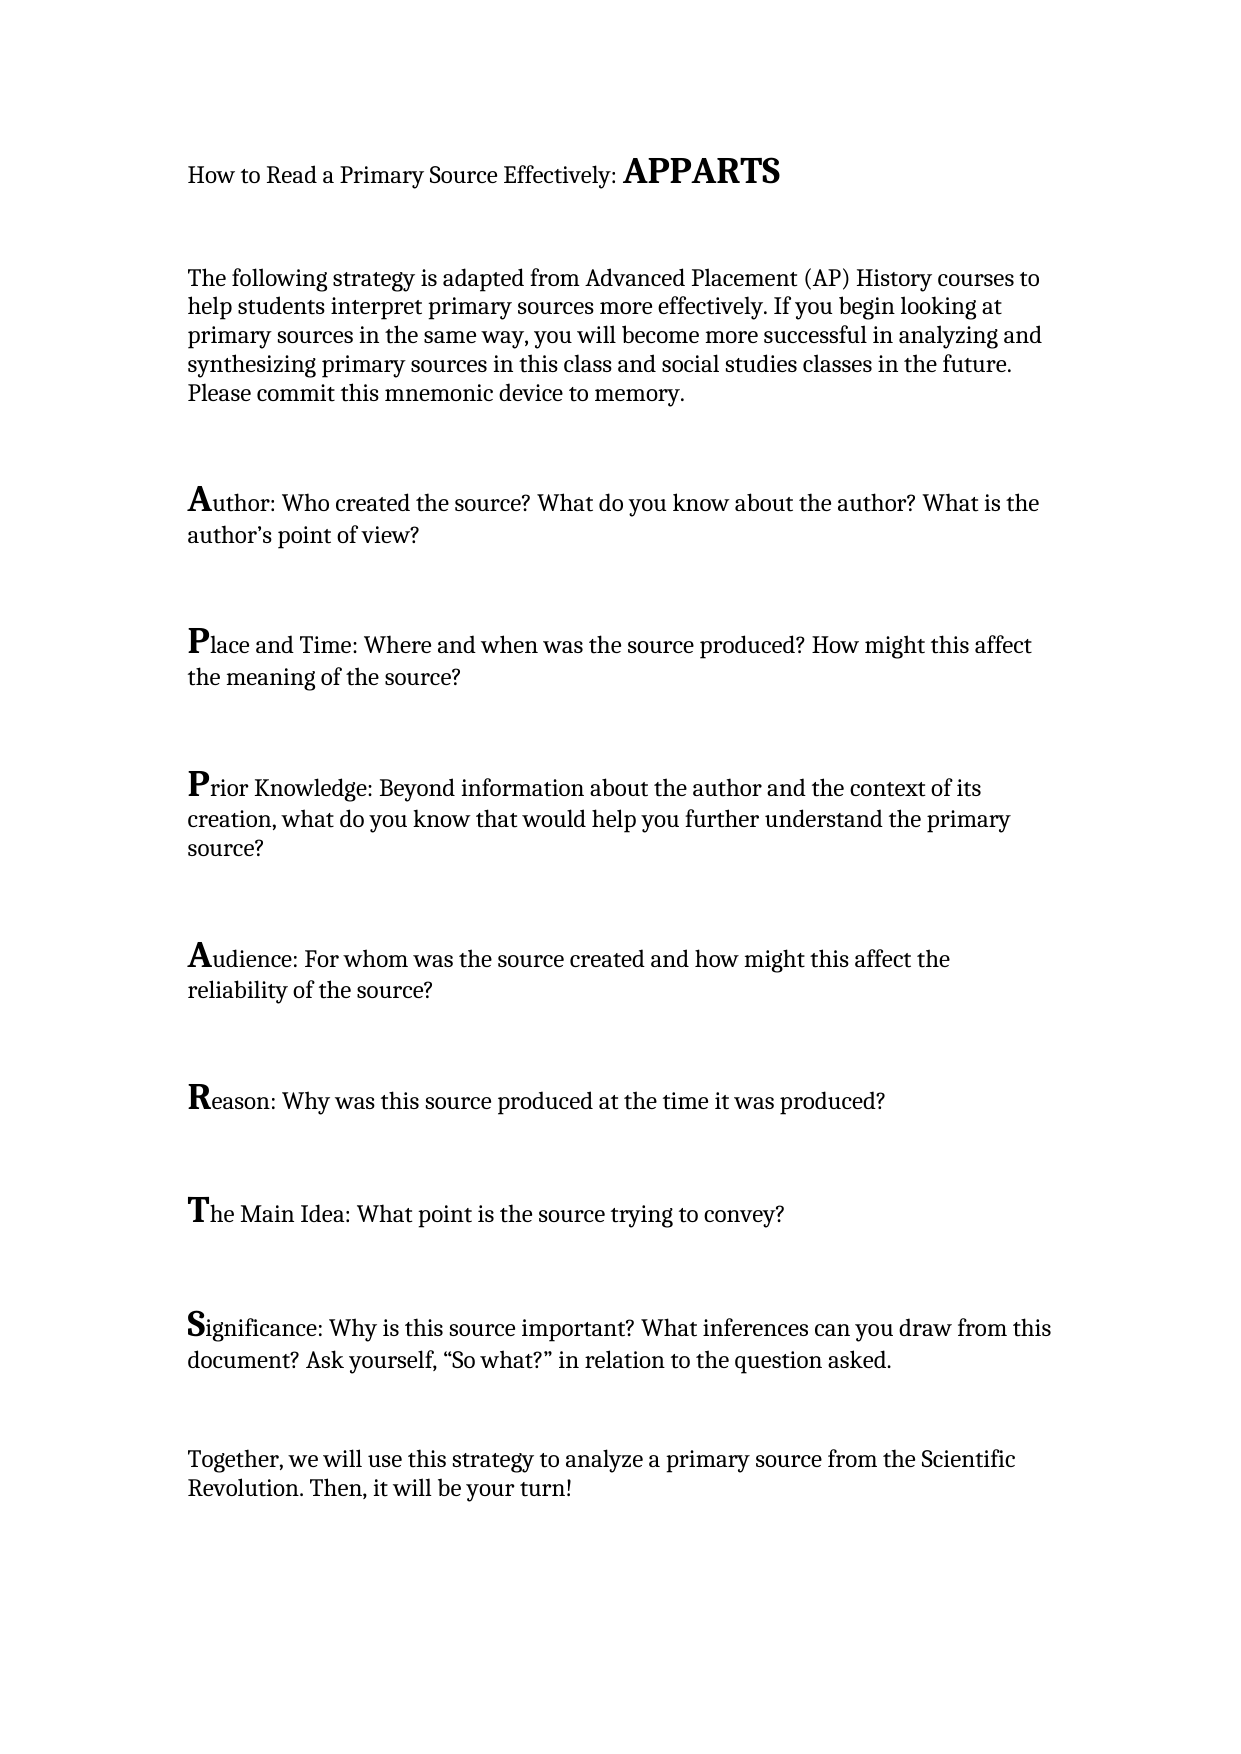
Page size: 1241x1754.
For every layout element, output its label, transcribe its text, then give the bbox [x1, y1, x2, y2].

text Reason: Why was this source produced at the time it was produced? [187, 1076, 1053, 1119]
text How to Read a Primary Source Effectively: APPARTS [187, 150, 1053, 193]
text Place and Time: Where and when was the source produced? How might this affect the meaning of the source? [187, 620, 1053, 692]
text Prior Knowledge: Beyond information about the author and the context of its creation, what do you know that would help you further understand the primary source? [187, 762, 1053, 863]
text Author: Who created the source? What do you know about the author? What is the author’s point of view? [187, 478, 1053, 549]
text Significance: Why is this source important? What inferences can you draw from this document? Ask yourself, “So what?” in relation to the question asked. [187, 1303, 1053, 1374]
text The following strategy is adapted from Advanced Placement (AP) History courses to help students interpret primary sources more effectively. If you begin looking at primary sources in the same way, you will become more successful in analyzing and synthesizing primary sources in this class and social studies classes in the future. Please commit this mnemonic device to memory. [187, 263, 1053, 407]
text The Main Idea: What point is the source trying to convey? [187, 1189, 1053, 1232]
text Audience: For whom was the source created and how might this affect the reliability of the source? [187, 933, 1053, 1005]
text Together, we will use this strategy to analyze a primary source from the Scientific Revolution. Then, it will be your turn! [187, 1445, 1053, 1502]
